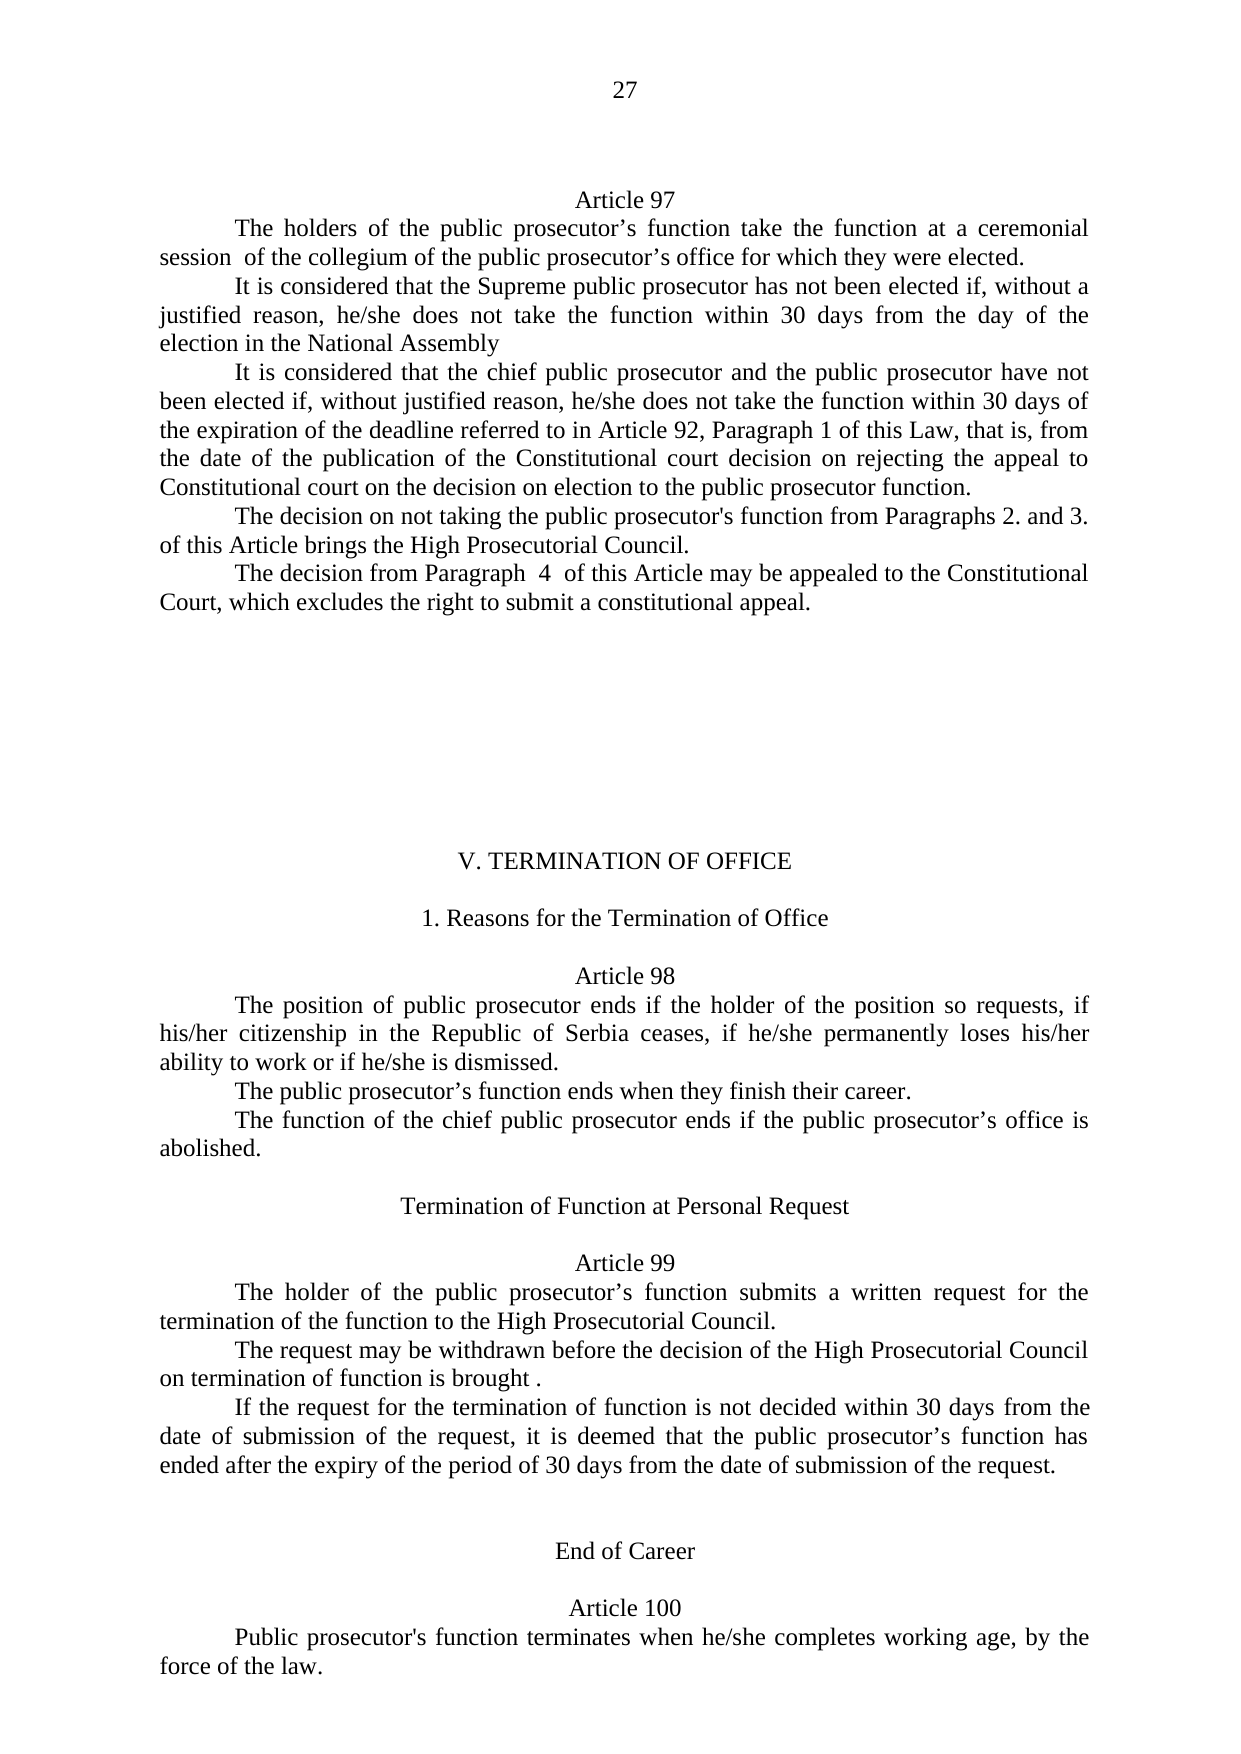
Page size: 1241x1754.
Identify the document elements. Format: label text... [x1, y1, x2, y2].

text The decision from Paragraph 4 of this Article may be appealed to the Constitutional Court, which excludes the right to submit a constitutional appeal. [159, 558, 1090, 616]
text The position of public prosecutor ends if the holder of the position so requests, if his/her citizenship in the Republic of Serbia ceases, if he/she permanently loses his/her ability to work or if he/she is dismissed. [159, 990, 1090, 1076]
text End of Career [159, 1536, 1090, 1565]
text Article 99 [159, 1248, 1090, 1277]
text Article 100 [159, 1593, 1090, 1622]
text The function of the chief public prosecutor ends if the public prosecutor’s office is abolished. [159, 1105, 1090, 1162]
text The request may be withdrawn before the decision of the High Prosecutorial Council on termination of function is brought . [159, 1335, 1090, 1392]
text The holders of the public prosecutor’s function take the function at a ceremonial session of the collegium of the public prosecutor’s office for which they were elected. [159, 213, 1090, 271]
text The decision on not taking the public prosecutor's function from Paragraphs 2. and 3. of this Article brings the High Prosecutorial Council. [159, 501, 1090, 558]
text If the request for the termination of function is not decided within 30 days from the date of submission of the request, it is deemed that the public prosecutor’s function has ended after the expiry of the period of 30 days from the date of submission of the request. [159, 1392, 1090, 1478]
text Article 97 [159, 185, 1090, 213]
text It is considered that the Supreme public prosecutor has not been elected if, without a justified reason, he/she does not take the function within 30 days from the day of the election in the National Assembly [159, 271, 1090, 357]
text The public prosecutor’s function ends when they finish their career. [159, 1076, 1090, 1105]
text Article 98 [159, 961, 1090, 990]
text V. TERMINATION OF OFFICE [159, 846, 1090, 875]
text Public prosecutor's function terminates when he/she completes working age, by the force of the law. [159, 1622, 1090, 1680]
text 1. Reasons for the Termination of Office [159, 903, 1090, 932]
text It is considered that the chief public prosecutor and the public prosecutor have not been elected if, without justified reason, he/she does not take the function within 30 days of the expiration of the deadline referred to in Article 92, Paragraph 1 of this Law, that is, from the date of the publication of the Constitutional court decision on rejecting the appeal to Constitutional court on the decision on election to the public prosecutor function. [159, 357, 1090, 501]
text The holder of the public prosecutor’s function submits a written request for the termination of the function to the High Prosecutorial Council. [159, 1277, 1090, 1335]
text Termination of Function at Personal Request [159, 1191, 1090, 1220]
